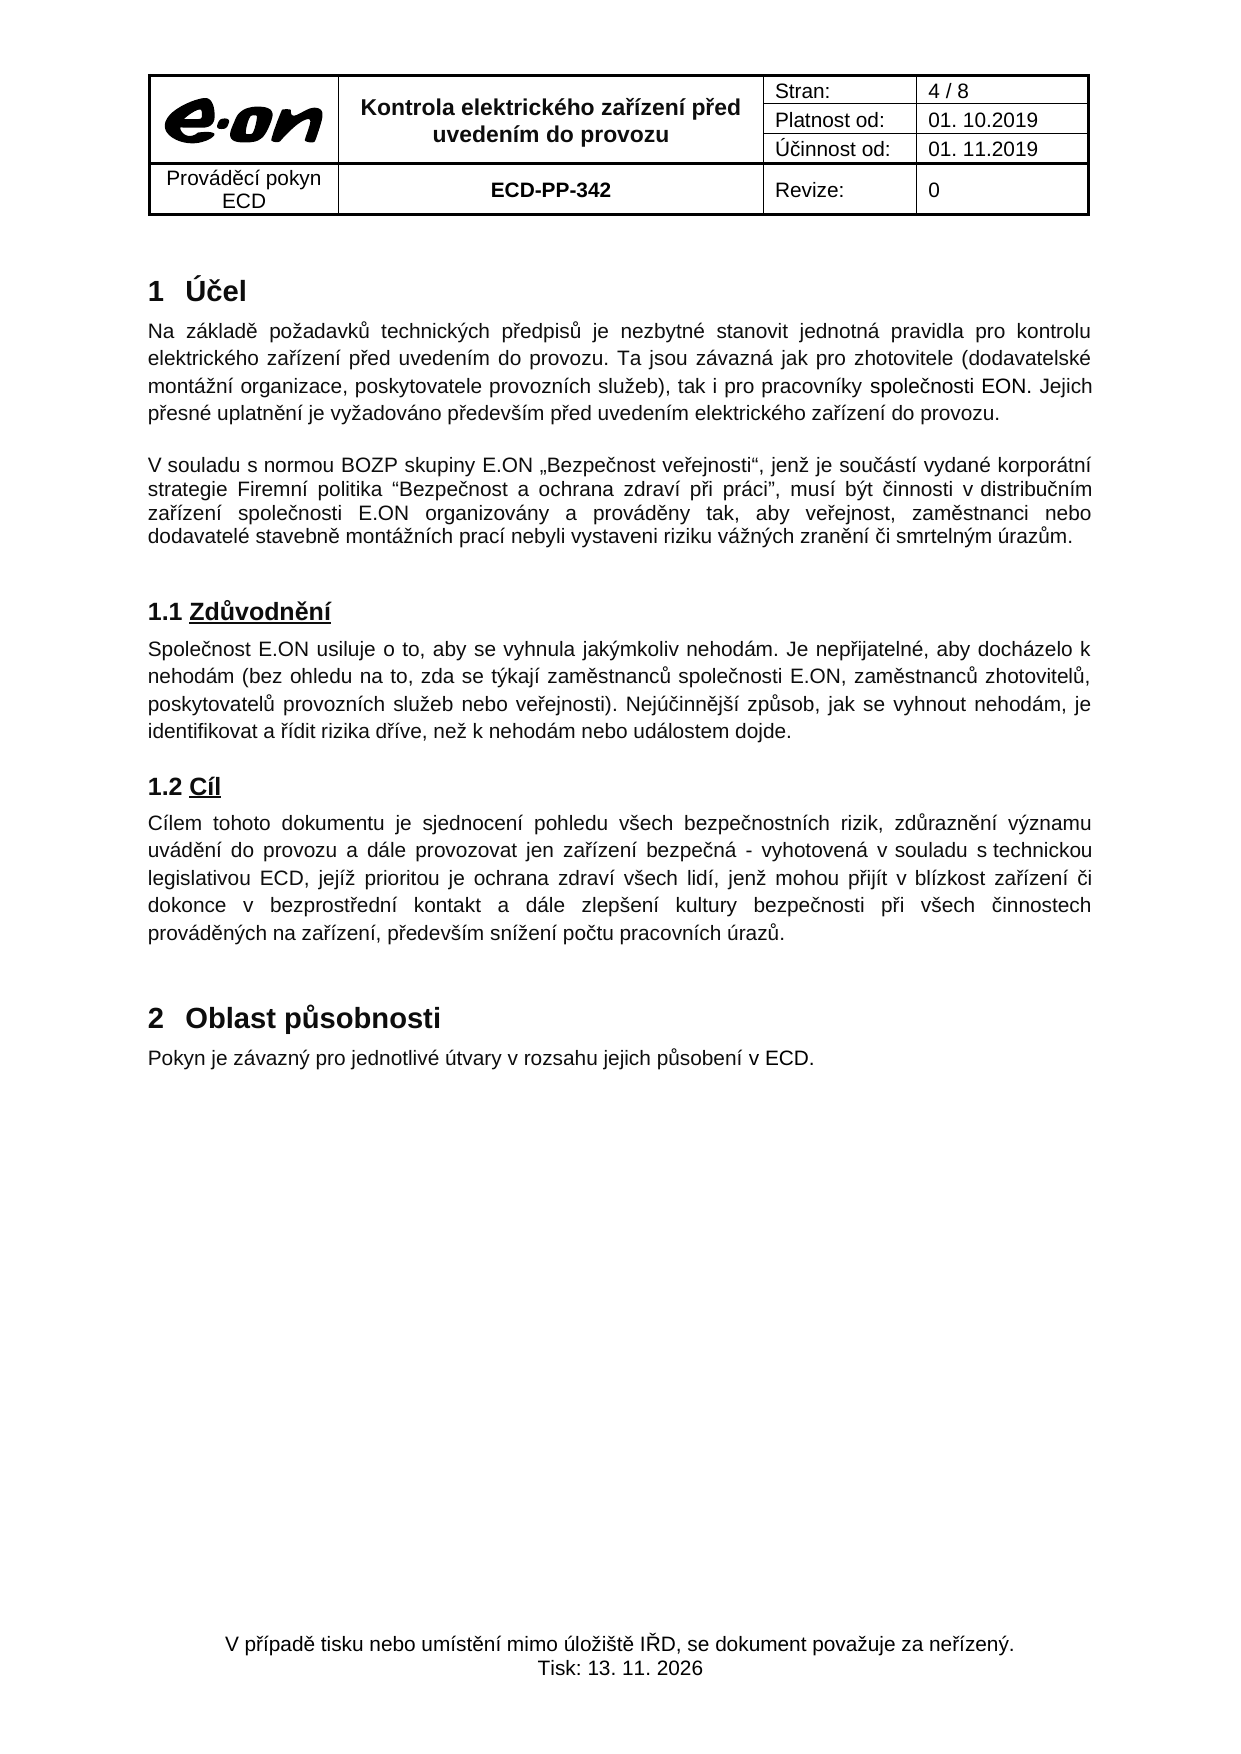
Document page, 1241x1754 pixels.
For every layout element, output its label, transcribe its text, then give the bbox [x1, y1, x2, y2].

text Na základě požadavků technických předpisů je nezbytné stanovit jednotná pravidla pro kontrolu elektrického zařízení před uvedením do provozu. Ta jsou závazná jak pro zhotovitele (dodavatelské montážní organizace, poskytovatele provozních služeb), tak i pro pracovníky společnosti EON. Jejich přesné uplatnění je vyžadováno především před uvedením elektrického zařízení do provozu. [148, 318, 1092, 425]
text V souladu s normou BOZP skupiny E.ON „Bezpečnost veřejnosti“, jenž je součástí vydané korporátní strategie Firemní politika “Bezpečnost a ochrana zdraví při práci”, musí být činnosti v distribučním zařízení společnosti E.ON organizovány a prováděny tak, aby veřejnost, zaměstnanci nebo dodavatelé stavebně montážních prací nebyli vystaveni riziku vážných zranění či smrtelným úrazům. [148, 452, 1092, 548]
text Společnost E.ON usiluje o to, aby se vyhnula jakýmkoliv nehodám. Je nepřijatelné, aby docházelo k nehodám (bez ohledu na to, zda se týkají zaměstnanců společnosti E.ON, zaměstnanců zhotovitelů, poskytovatelů provozních služeb nebo veřejnosti). Nejúčinnější způsob, jak se vyhnout nehodám, je identifikovat a řídit rizika dříve, než k nehodám nebo událostem dojde. [148, 637, 1092, 743]
list Cíl [148, 772, 1092, 800]
text Pokyn je závazný pro jednotlivé útvary v rozsahu jejich působení v ECD. [148, 1046, 1092, 1069]
subtitle Oblast působnosti [148, 1001, 1092, 1034]
subtitle Účel [148, 274, 1092, 307]
list Zdůvodnění [148, 597, 1092, 626]
text Cílem tohoto dokumentu je sjednocení pohledu všech bezpečnostních rizik, zdůraznění významu uvádění do provozu a dále provozovat jen zařízení bezpečná - vyhotovená v souladu s technickou legislativou ECD, jejíž prioritou je ochrana zdraví všech lidí, jenž mohou přijít v blízkost zařízení či dokonce v bezprostřední kontakt a dále zlepšení kultury bezpečnosti při všech činnostech prováděných na zařízení, především snížení počtu pracovních úrazů. [148, 811, 1092, 945]
